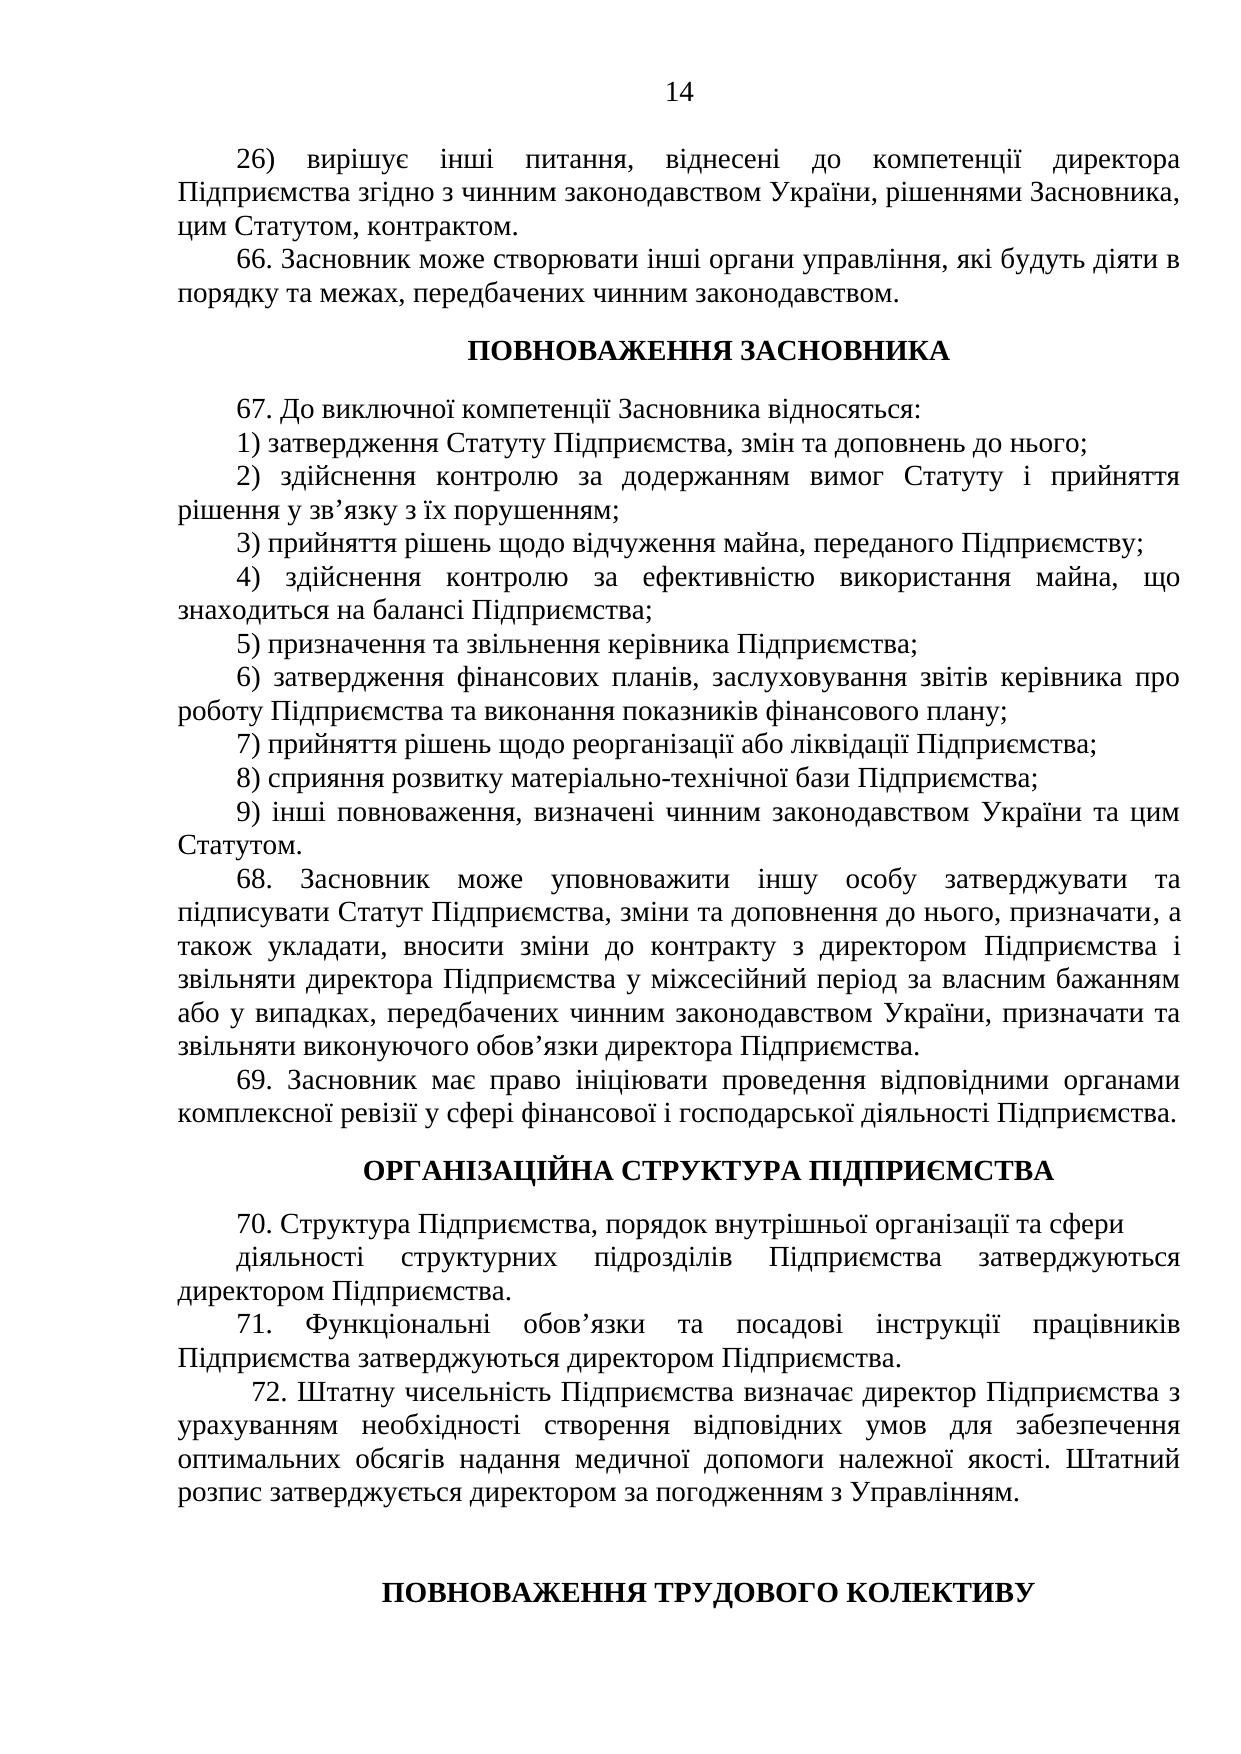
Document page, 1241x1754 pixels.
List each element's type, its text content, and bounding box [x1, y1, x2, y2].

text 7) прийняття рішень щодо реорганізації або ліквідації Підприємства; [177, 727, 1181, 760]
text діяльності структурних підрозділів Підприємства затверджуються директором Підприємства. [177, 1239, 1181, 1307]
text 72. Штатну чисельність Підприємства визначає директор Підприємства з урахуванням необхідності створення відповідних умов для забезпечення оптимальних обсягів надання медичної допомоги належної якості. Штатний розпис затверджується директором за погодженням з Управлінням. [177, 1374, 1181, 1508]
text ОРГАНІЗАЦІЙНА СТРУКТУРА ПІДПРИЄМСТВА [177, 1153, 1181, 1187]
text 26) вирішує інші питання, віднесені до компетенції директора Підприємства згідно з чинним законодавством України, рішеннями Засновника, цим Статутом, контрактом. [177, 141, 1181, 242]
text 2) здійснення контролю за додержанням вимог Статуту і прийняття рішення у зв’язку з їх порушенням; [177, 458, 1181, 525]
text 6) затвердження фінансових планів, заслуховування звітів керівника про роботу Підприємства та виконання показників фінансового плану; [177, 659, 1181, 727]
text ПОВНОВАЖЕННЯ ТРУДОВОГО КОЛЕКТИВУ [177, 1575, 1181, 1608]
text 1) затвердження Статуту Підприємства, змін та доповнень до нього; [177, 425, 1181, 458]
text 8) сприяння розвитку матеріально-технічної бази Підприємства; [177, 760, 1181, 794]
text ПОВНОВАЖЕННЯ ЗАСНОВНИКА [177, 333, 1181, 366]
text 3) прийняття рішень щодо відчуження майна, переданого Підприємству; [177, 525, 1181, 559]
text 66. Засновник може створювати інші органи управління, які будуть діяти в порядку та межах, передбачених чинним законодавством. [177, 242, 1181, 309]
text 9) інші повноваження, визначені чинним законодавством України та цим Статутом. [177, 794, 1181, 861]
text 68. Засновник може уповноважити іншу особу затверджувати та підписувати Статут Підприємства, зміни та доповнення до нього, призначати, а також укладати, вносити зміни до контракту з директором Підприємства і звільняти директора Підприємства у міжсесійний період за власним бажанням або у випадках, передбачених чинним законодавством України, призначати та звільняти виконуючого обов’язки директора Підприємства. [177, 861, 1181, 1062]
text 4) здійснення контролю за ефективністю використання майна, що знаходиться на балансі Підприємства; [177, 559, 1181, 626]
text 5) призначення та звільнення керівника Підприємства; [177, 626, 1181, 659]
text 70. Структура Підприємства, порядок внутрішньої організації та сфери [177, 1206, 1181, 1239]
text 69. Засновник має право ініціювати проведення відповідними органами комплексної ревізії у сфері фінансової і господарської діяльності Підприємства. [177, 1062, 1181, 1129]
text 67. До виключної компетенції Засновника відносяться: [177, 391, 1181, 425]
text 71. Функціональні обов’язки та посадові інструкції працівників Підприємства затверджуються директором Підприємства. [177, 1307, 1181, 1374]
